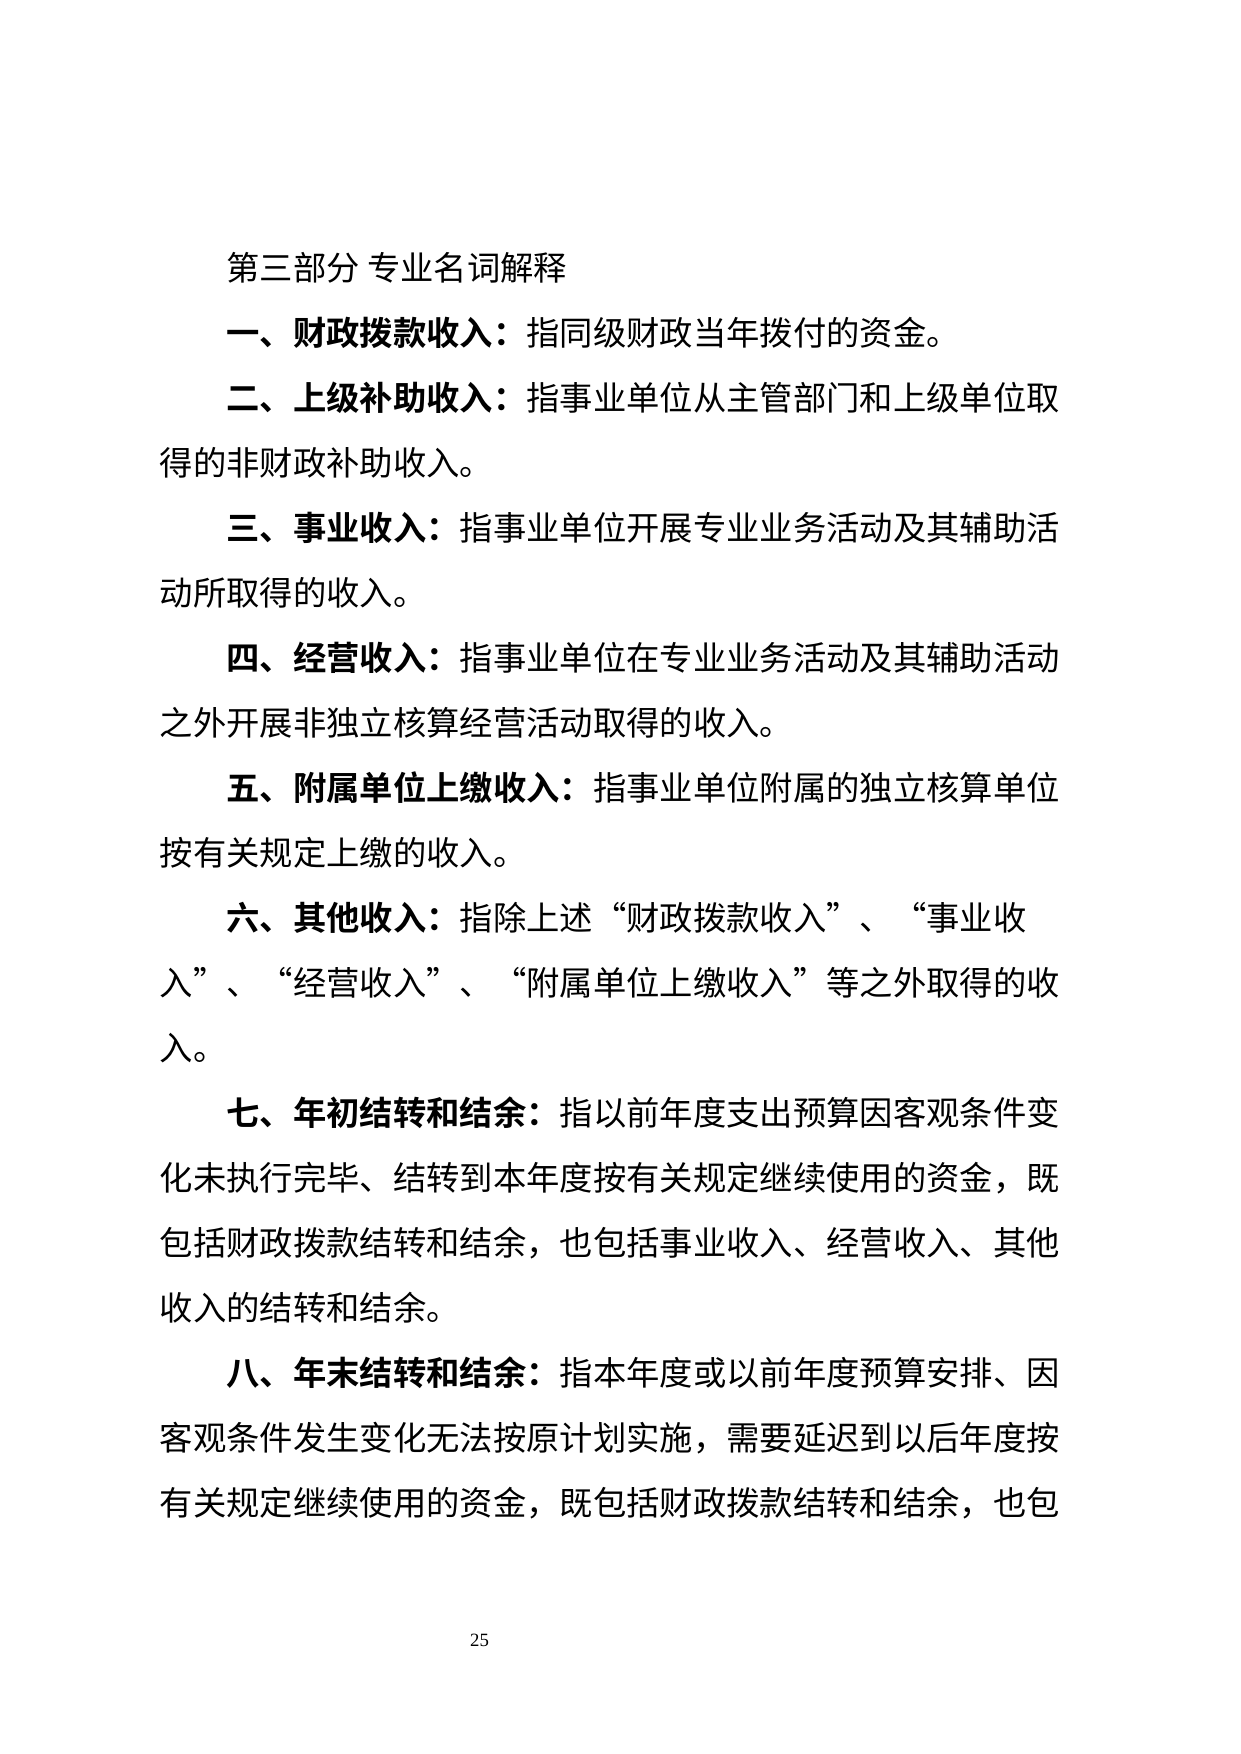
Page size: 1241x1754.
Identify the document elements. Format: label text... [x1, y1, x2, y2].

text 四、经营收入：指事业单位在专业业务活动及其辅助活动之外开展非独立核算经营活动取得的收入。 [159, 623, 1081, 753]
text 一、财政拨款收入：指同级财政当年拨付的资金。 [159, 298, 1081, 363]
text 六、其他收入：指除上述“财政拨款收入”、“事业收入”、“经营收入”、“附属单位上缴收入”等之外取得的收入。 [159, 883, 1081, 1078]
text 二、上级补助收入：指事业单位从主管部门和上级单位取得的非财政补助收入。 [159, 363, 1081, 493]
text 三、事业收入：指事业单位开展专业业务活动及其辅助活动所取得的收入。 [159, 493, 1081, 623]
text 七、年初结转和结余：指以前年度支出预算因客观条件变化未执行完毕、结转到本年度按有关规定继续使用的资金，既包括财政拨款结转和结余，也包括事业收入、经营收入、其他收入的结转和结余。 [159, 1078, 1081, 1338]
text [159, 1338, 1081, 1533]
text 第三部分 专业名词解释 [159, 233, 1081, 298]
text 五、附属单位上缴收入：指事业单位附属的独立核算单位按有关规定上缴的收入。 [159, 753, 1081, 883]
